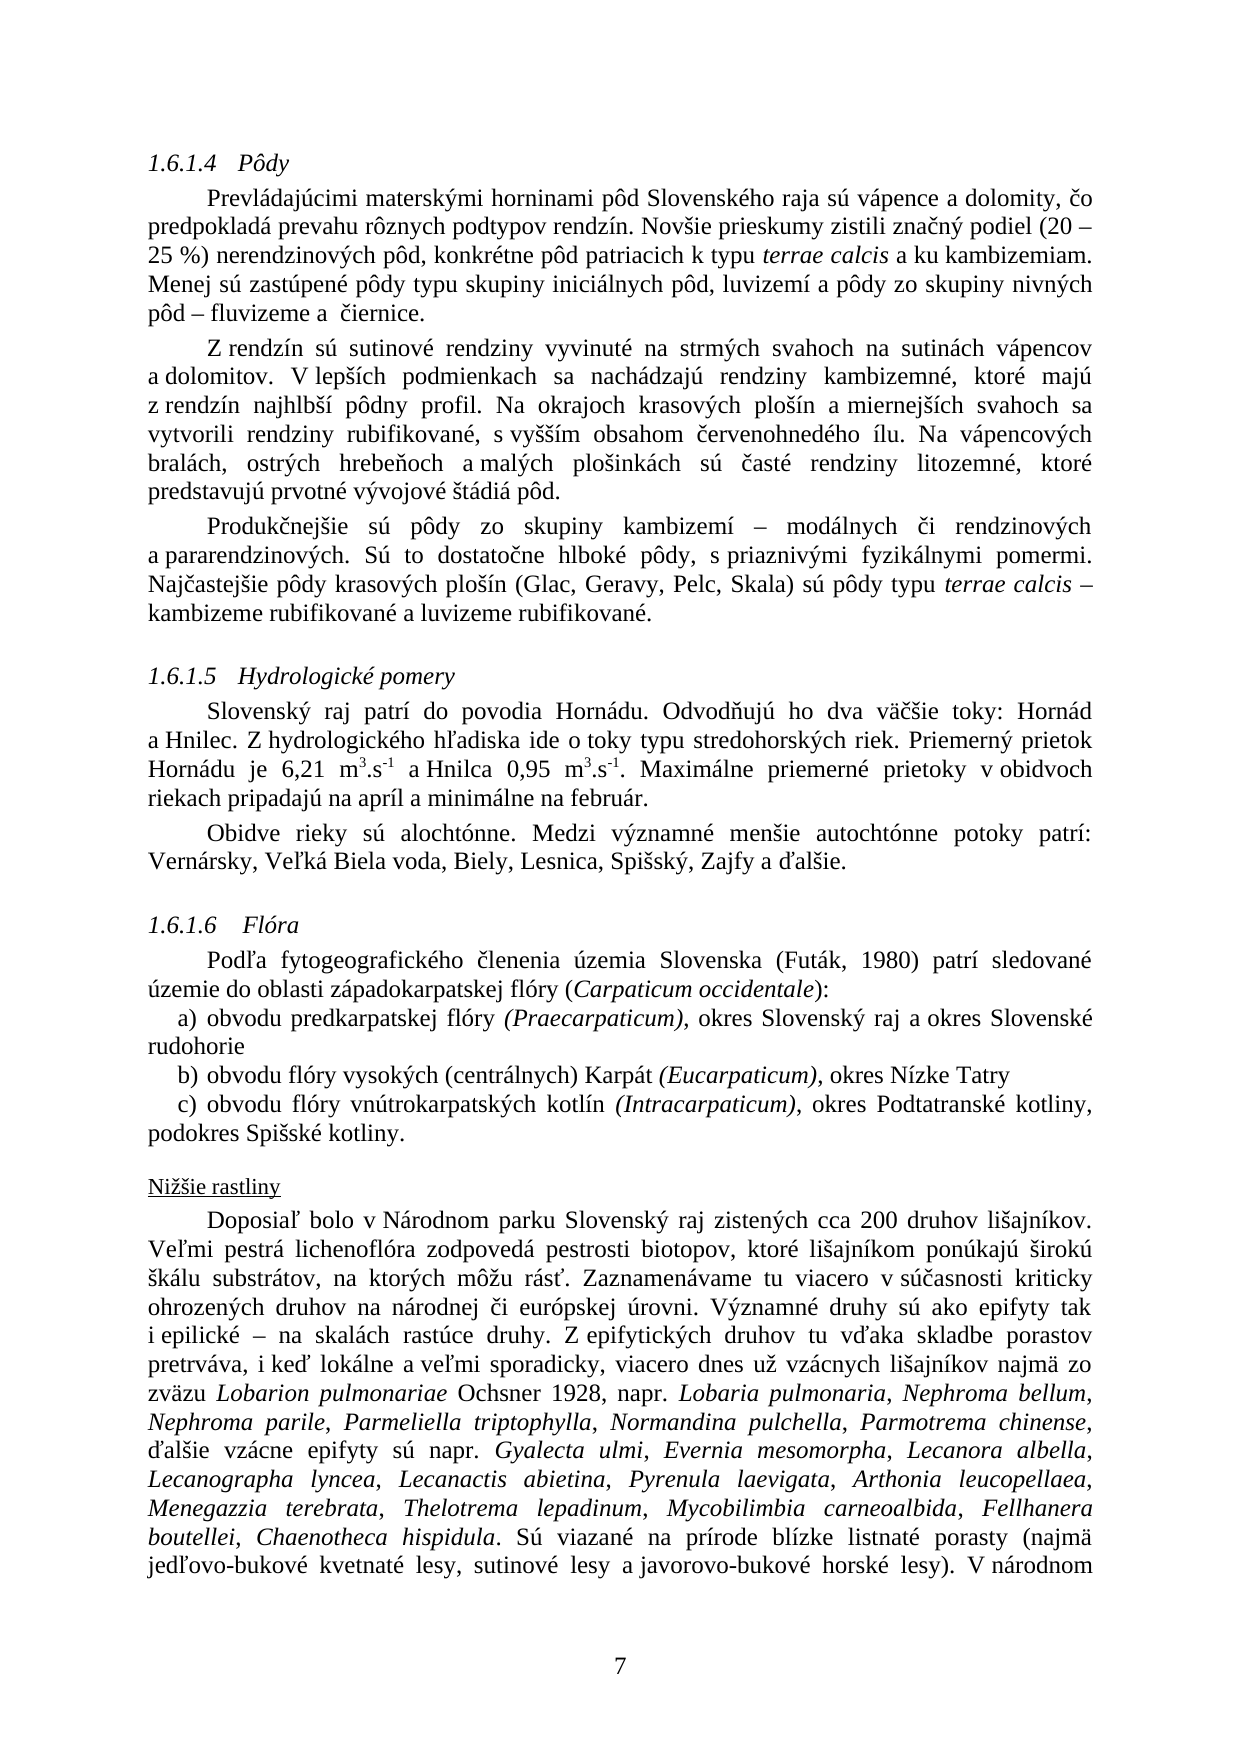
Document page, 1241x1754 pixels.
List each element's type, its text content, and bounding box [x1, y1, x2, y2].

text Podľa fytogeografického členenia územia Slovenska (Futák, 1980) patrí sledované územie do oblasti západokarpatskej flóry (Carpaticum occidentale): [148, 945, 1093, 1003]
text Obidve rieky sú alochtónne. Medzi významné menšie autochtónne potoky patrí: Vernársky, Veľká Biela voda, Biely, Lesnica, Spišský, Zajfy a ďalšie. [148, 818, 1093, 875]
text Prevládajúcimi materskými horninami pôd Slovenského raja sú vápence a dolomity, čo predpokladá prevahu rôznych podtypov rendzín. Novšie prieskumy zistili značný podiel (20 – 25 %) nerendzinových pôd, konkrétne pôd patriacich k typu terrae calcis a ku kambizemiam. Menej sú zastúpené pôdy typu skupiny iniciálnych pôd, luvizemí a pôdy zo skupiny nivných pôd – fluvizeme a čiernice. [148, 183, 1093, 326]
list obvodu flóry vysokých (centrálnych) Karpát (Eucarpaticum), okres Nízke Tatry [148, 1060, 1093, 1089]
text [148, 1205, 1093, 1579]
subtitle Hydrologické pomery [148, 661, 1093, 690]
text Slovenský raj patrí do povodia Hornádu. Odvodňujú ho dva väčšie toky: Hornád a Hnilec. Z hydrologického hľadiska ide o toky typu stredohorských riek. Priemerný prietok Hornádu je 6,21 m3.s-1 a Hnilca 0,95 m3.s-1. Maximálne priemerné prietoky v obidvoch riekach pripadajú na apríl a minimálne na február. [148, 696, 1093, 811]
subtitle Flóra [148, 910, 1093, 939]
text Produkčnejšie sú pôdy zo skupiny kambizemí – modálnych či rendzinových a pararendzinových. Sú to dostatočne hlboké pôdy, s priaznivými fyzikálnymi pomermi. Najčastejšie pôdy krasových plošín (Glac, Geravy, Pelc, Skala) sú pôdy typu terrae calcis – kambizeme rubifikované a luvizeme rubifikované. [148, 511, 1093, 626]
list obvodu flóry vnútrokarpatských kotlín (Intracarpaticum), okres Podtatranské kotliny, podokres Spišské kotliny. [148, 1089, 1093, 1146]
subtitle Pôdy [148, 148, 1093, 176]
text Z rendzín sú sutinové rendziny vyvinuté na strmých svahoch na sutinách vápencov a dolomitov. V lepších podmienkach sa nachádzajú rendziny kambizemné, ktoré majú z rendzín najhlbší pôdny profil. Na okrajoch krasových plošín a miernejších svahoch sa vytvorili rendziny rubifikované, s vyšším obsahom červenohnedého ílu. Na vápencových bralách, ostrých hrebeňoch a malých plošinkách sú časté rendziny litozemné, ktoré predstavujú prvotné vývojové štádiá pôd. [148, 333, 1093, 505]
text Nižšie rastliny [148, 1173, 1093, 1199]
list obvodu predkarpatskej flóry (Praecarpaticum), okres Slovenský raj a okres Slovenské rudohorie [148, 1003, 1093, 1060]
